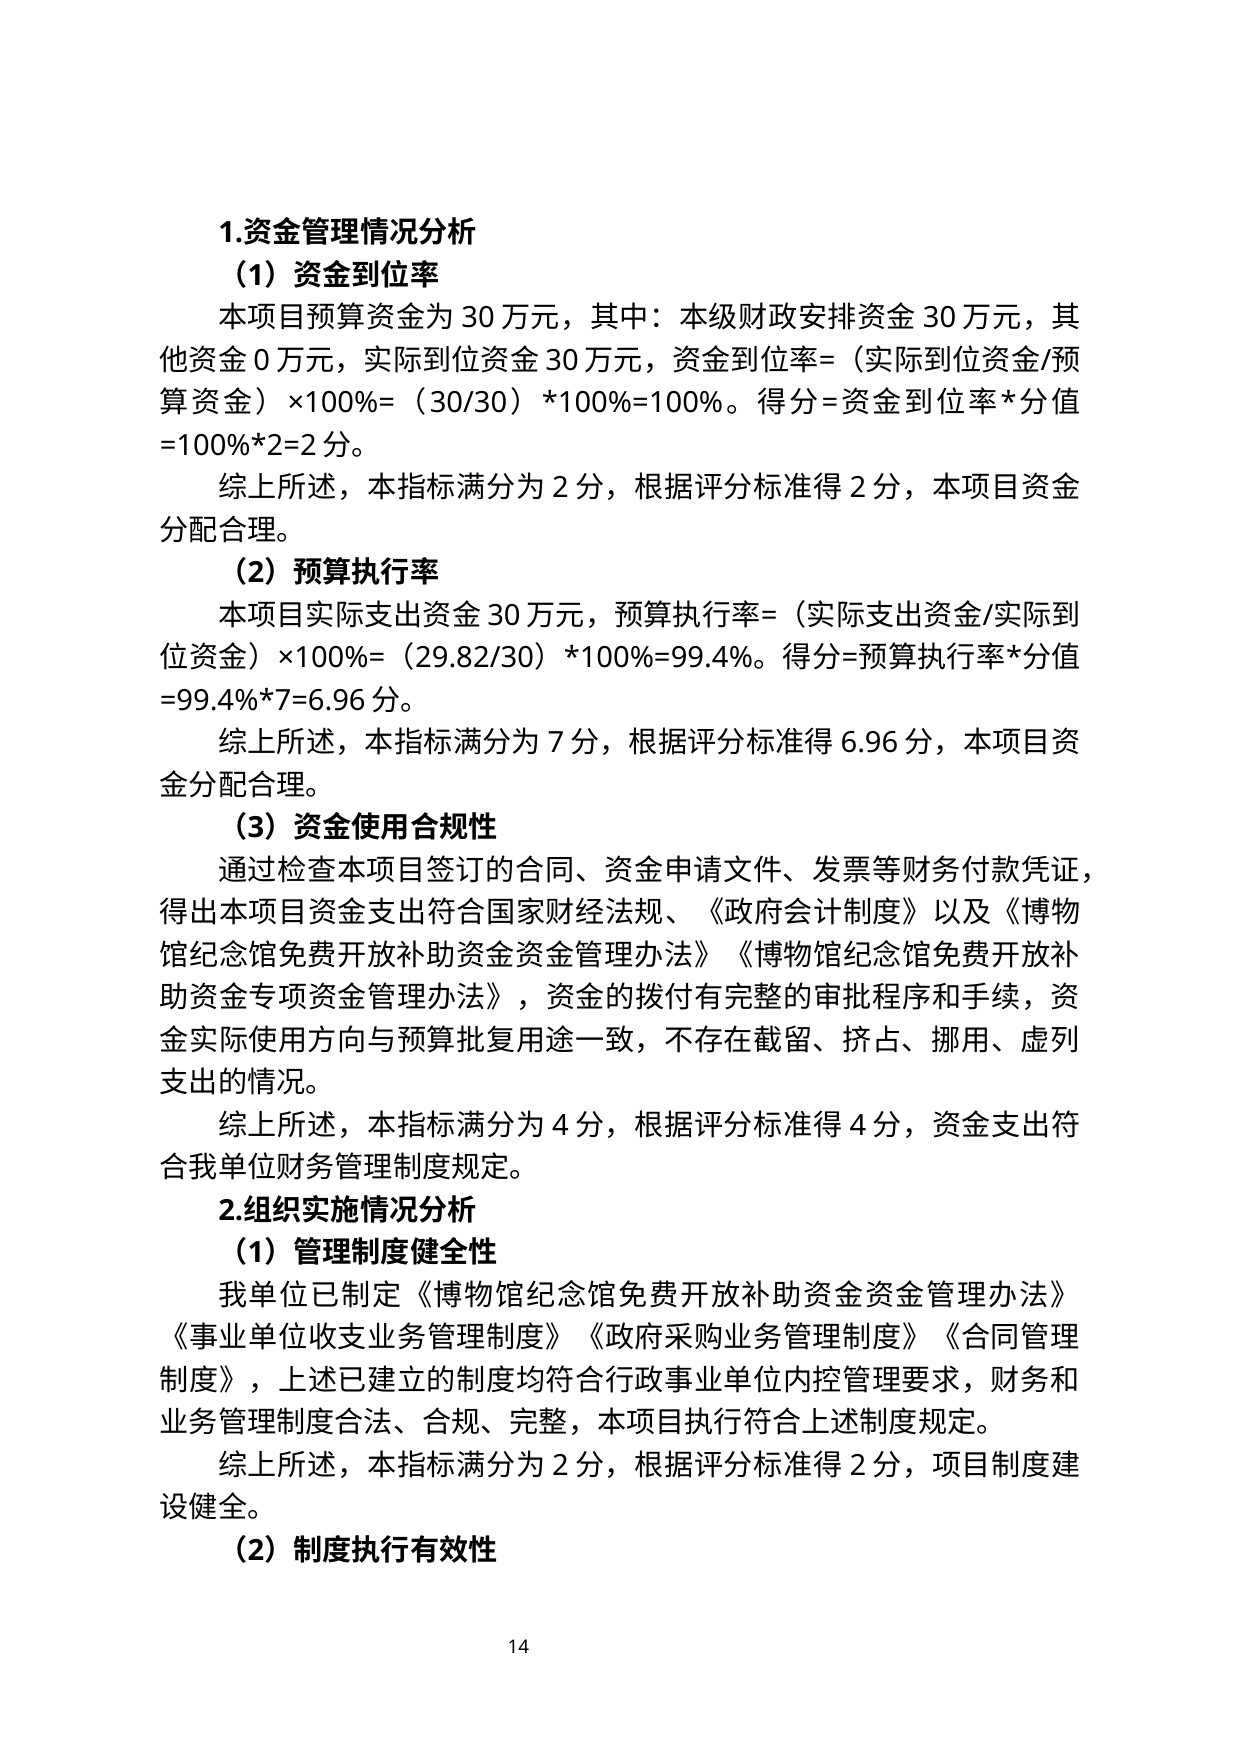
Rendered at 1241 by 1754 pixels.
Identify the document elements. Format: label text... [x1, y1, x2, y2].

text （2）制度执行有效性 [159, 1526, 1081, 1569]
text 通过检查本项目签订的合同、资金申请文件、发票等财务付款凭证，得出本项目资金支出符合国家财经法规、《政府会计制度》以及《博物馆纪念馆免费开放补助资金资金管理办法》《博物馆纪念馆免费开放补助资金专项资金管理办法》，资金的拨付有完整的审批程序和手续，资金实际使用方向与预算批复用途一致，不存在截留、挤占、挪用、虚列支出的情况。 [159, 846, 1081, 1101]
text 综上所述，本指标满分为7分，根据评分标准得6.96分，本项目资金分配合理。 [159, 719, 1081, 804]
text 综上所述，本指标满分为4分，根据评分标准得4分，资金支出符合我单位财务管理制度规定。 [159, 1101, 1081, 1186]
text 综上所述，本指标满分为2分，根据评分标准得2分，项目制度建设健全。 [159, 1441, 1081, 1526]
text 本项目预算资金为30万元，其中：本级财政安排资金30万元，其他资金0万元，实际到位资金30万元，资金到位率=（实际到位资金/预算资金）×100%=（30/30）*100%=100%。得分=资金到位率*分值=100%*2=2分。 [159, 294, 1081, 464]
text 综上所述，本指标满分为2分，根据评分标准得2分，本项目资金分配合理。 [159, 464, 1081, 549]
text （1）管理制度健全性 [159, 1229, 1081, 1271]
text （3）资金使用合规性 [159, 804, 1081, 846]
text （1）资金到位率 [159, 251, 1081, 294]
subtitle 1.资金管理情况分析 [159, 209, 1081, 251]
text 本项目实际支出资金30万元，预算执行率=（实际支出资金/实际到位资金）×100%=（29.82/30）*100%=99.4%。得分=预算执行率*分值=99.4%*7=6.96分。 [159, 591, 1081, 719]
text 我单位已制定《博物馆纪念馆免费开放补助资金资金管理办法》《事业单位收支业务管理制度》《政府采购业务管理制度》《合同管理制度》，上述已建立的制度均符合行政事业单位内控管理要求，财务和业务管理制度合法、合规、完整，本项目执行符合上述制度规定。 [159, 1271, 1081, 1441]
subtitle 2.组织实施情况分析 [159, 1186, 1081, 1229]
text （2）预算执行率 [159, 549, 1081, 591]
